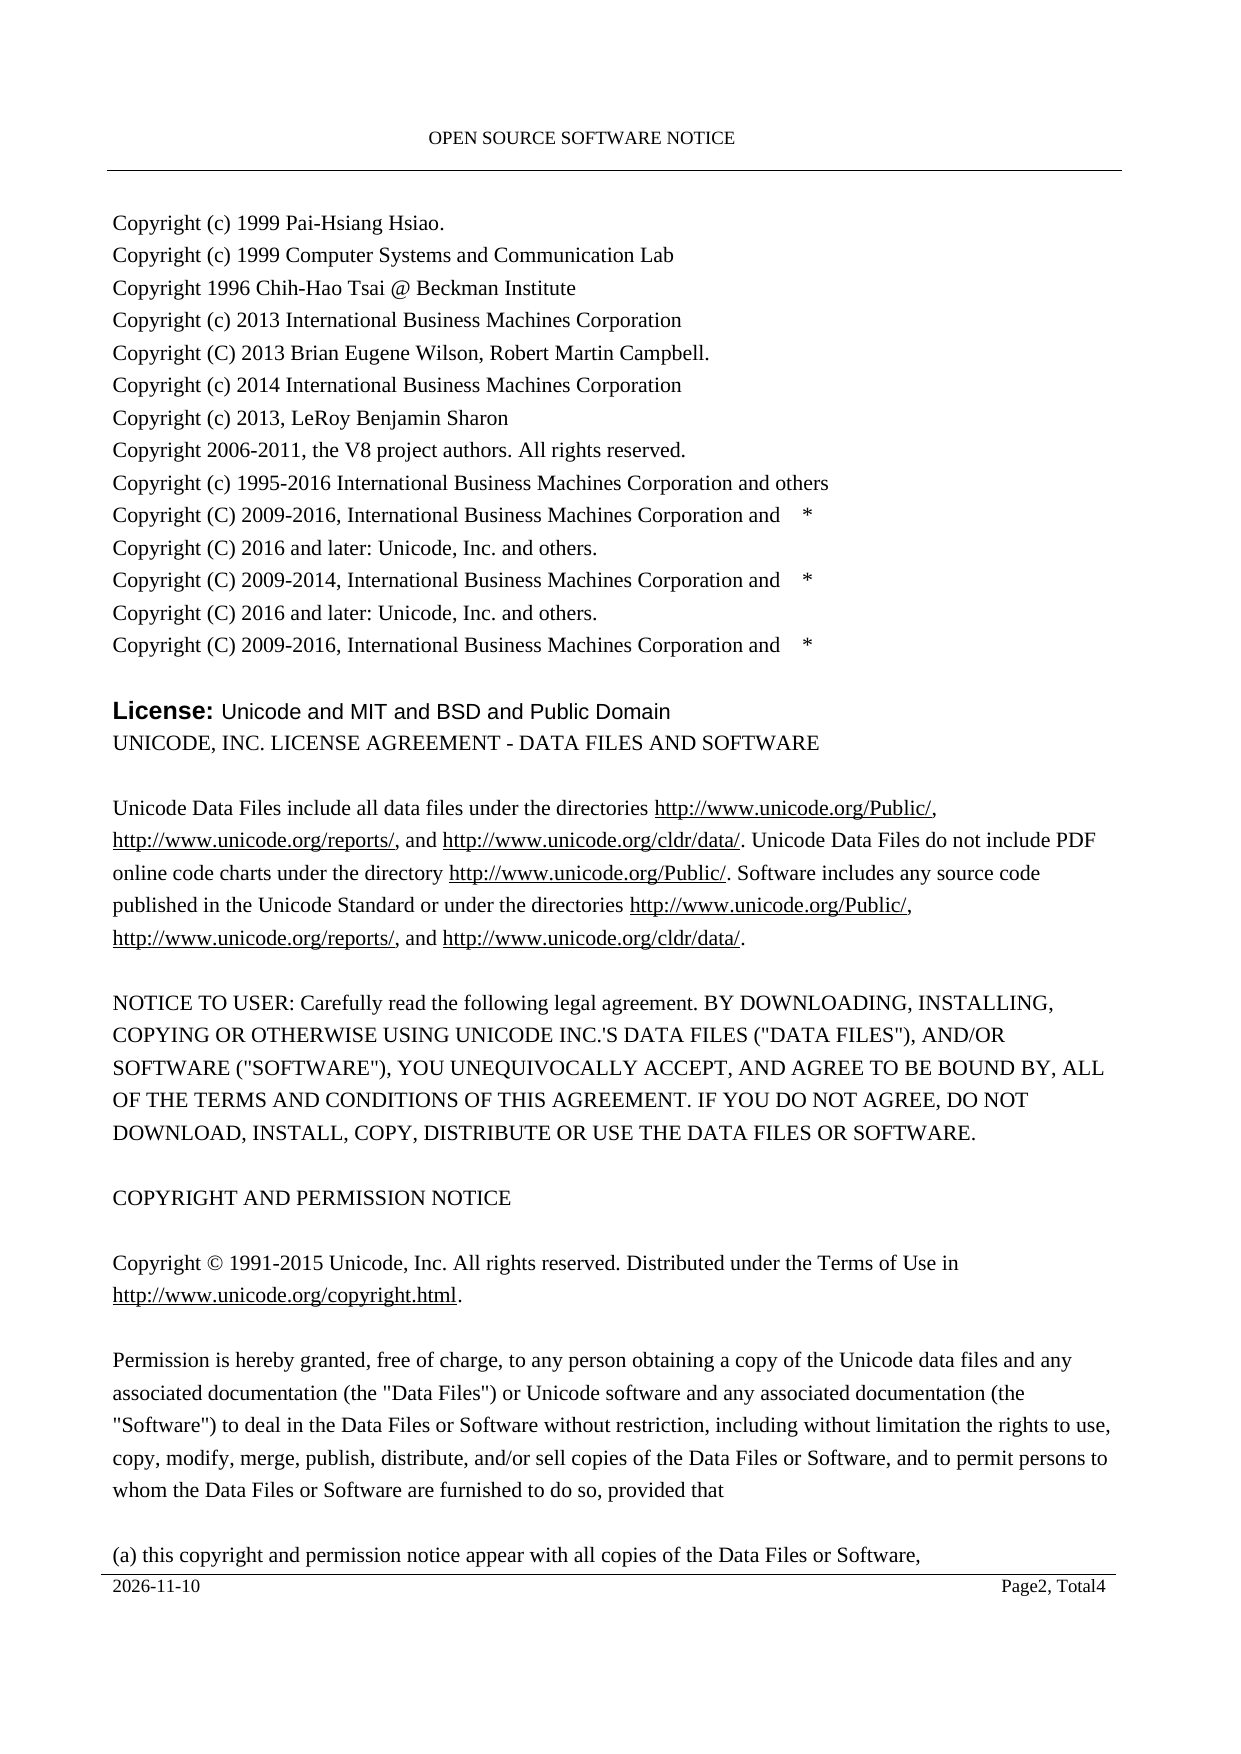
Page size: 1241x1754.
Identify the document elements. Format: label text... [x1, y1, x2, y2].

text Copyright 1996 Chih-Hao Tsai @ Beckman Institute [112, 271, 1128, 304]
text Copyright (C) 2009-2014, International Business Machines Corporation and * [112, 564, 1128, 596]
text License: Unicode and MIT and BSD and Public Domain [112, 694, 1128, 726]
text Copyright (C) 2016 and later: Unicode, Inc. and others. [112, 531, 1128, 564]
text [112, 726, 1128, 1571]
text Copyright (C) 2016 and later: Unicode, Inc. and others. [112, 596, 1128, 629]
text Copyright (c) 1995-2016 International Business Machines Corporation and others [112, 466, 1128, 499]
text Copyright (c) 2013, LeRoy Benjamin Sharon [112, 401, 1128, 434]
text Copyright (C) 2009-2016, International Business Machines Corporation and * [112, 499, 1128, 531]
text Copyright (C) 2013 Brian Eugene Wilson, Robert Martin Campbell. [112, 336, 1128, 369]
text Copyright (c) 2013 International Business Machines Corporation [112, 304, 1128, 336]
text Copyright (c) 1999 Computer Systems and Communication Lab [112, 239, 1128, 271]
text Copyright 2006-2011, the V8 project authors. All rights reserved. [112, 434, 1128, 466]
text Copyright (C) 2009-2016, International Business Machines Corporation and * [112, 629, 1128, 661]
text Copyright (c) 2014 International Business Machines Corporation [112, 369, 1128, 401]
text Copyright (c) 1999 Pai-Hsiang Hsiao. [112, 206, 1128, 239]
